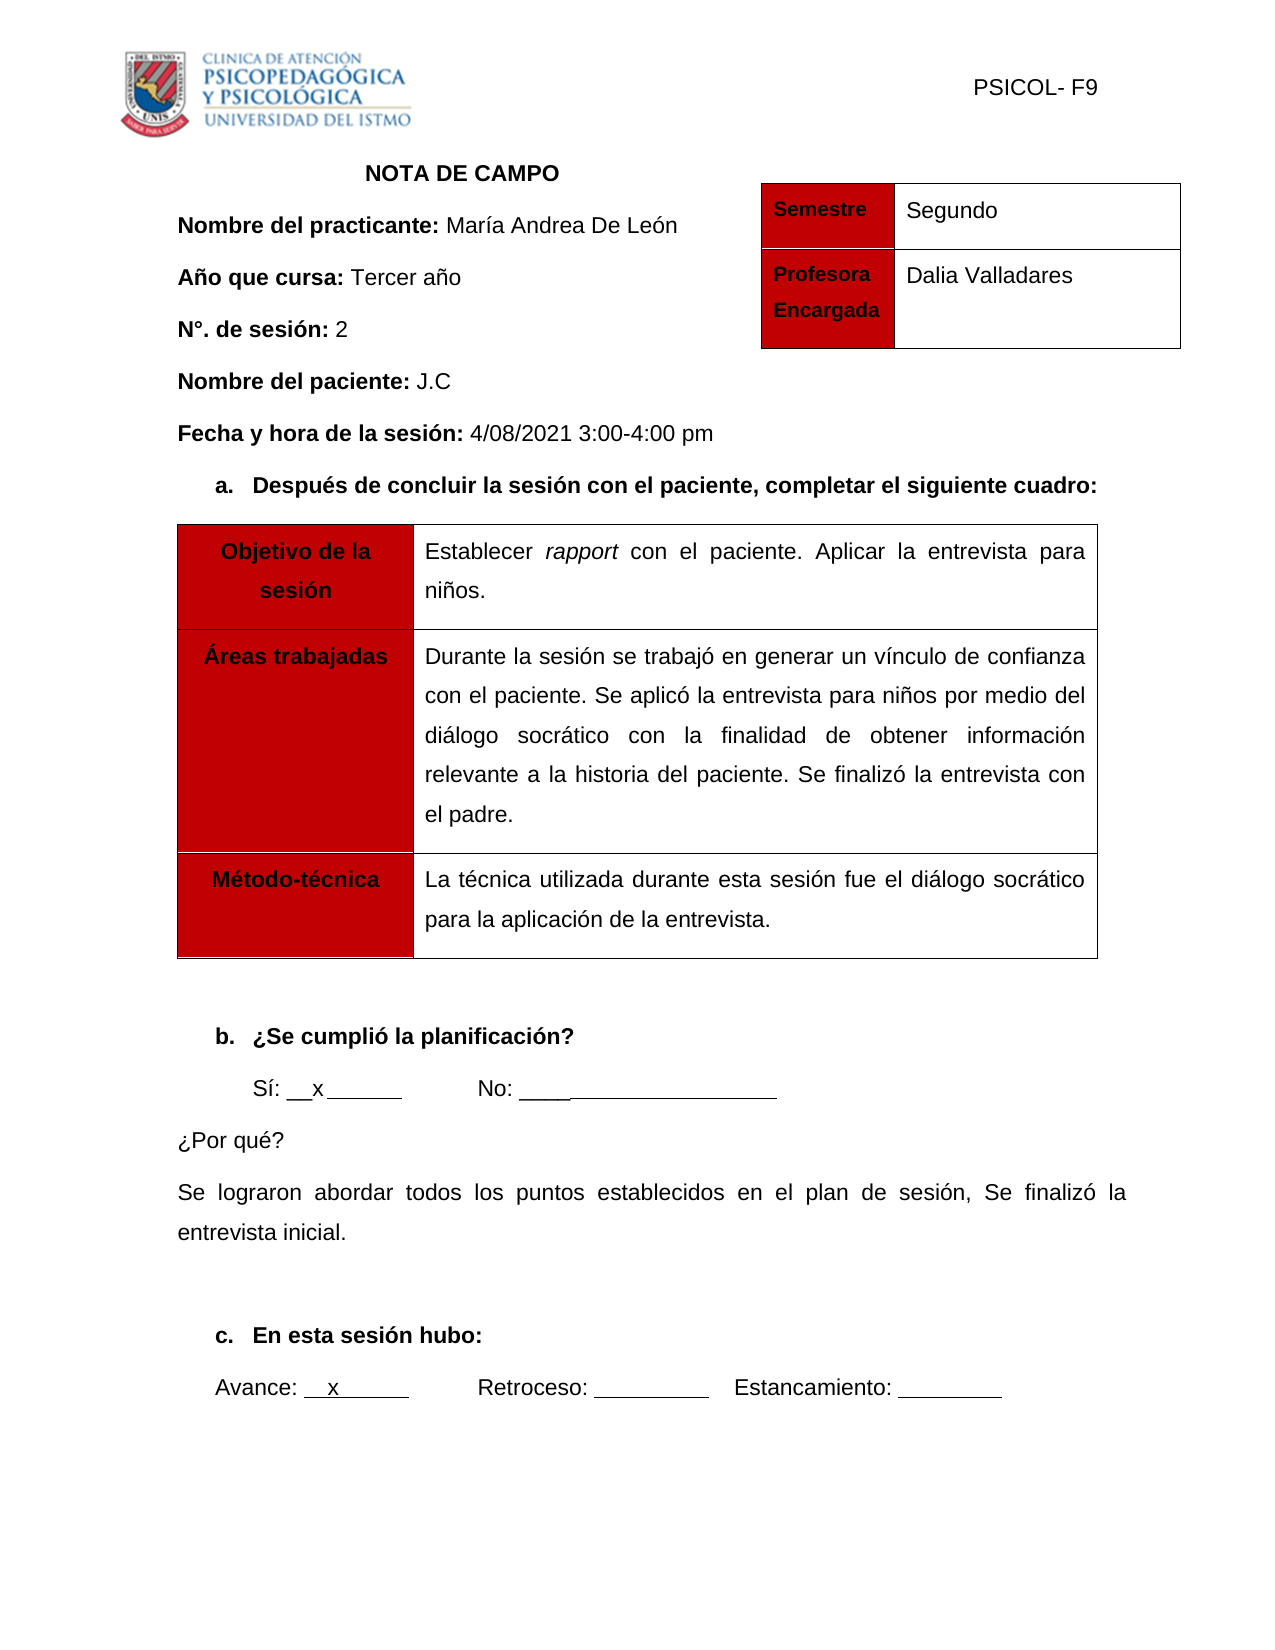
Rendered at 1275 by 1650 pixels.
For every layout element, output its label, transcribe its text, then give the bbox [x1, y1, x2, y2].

text Nombre del paciente: J.C [177, 368, 1127, 394]
text Fecha y hora de la sesión: 4/08/2021 3:00-4:00 pm [177, 420, 1127, 446]
table_header Segundo [895, 184, 1180, 248]
text Nombre del practicante: María Andrea De León [177, 212, 761, 238]
table_cell Profesora Encargada [762, 250, 894, 348]
text NOTA DE CAMPO [177, 160, 1127, 187]
table_cell Método-técnica [178, 854, 413, 957]
picture [65, 20, 437, 148]
table_header Establecer rapport con el paciente. Aplicar la entrevista para niños. [414, 525, 1097, 629]
text Sí: __x No: ____ [252, 1075, 1127, 1101]
text Se lograron abordar todos los puntos establecidos en el plan de sesión, Se finalizó la entrevista inicial. [177, 1179, 1127, 1245]
list ¿Se cumplió la planificación? [215, 1023, 1127, 1049]
text N°. de sesión: 2 [177, 316, 761, 342]
text Avance: x Retroceso: Estancamiento: [215, 1374, 1127, 1401]
list En esta sesión hubo: [215, 1322, 1127, 1349]
table_header Objetivo de la sesión [178, 525, 413, 629]
table_cell Dalia Valladares [895, 250, 1180, 348]
list Después de concluir la sesión con el paciente, completar el siguiente cuadro: [215, 472, 1127, 498]
text ¿Por qué? [177, 1127, 1127, 1153]
table_cell La técnica utilizada durante esta sesión fue el diálogo socrático para la aplicación de la entrevista. [414, 854, 1097, 957]
text Año que cursa: Tercer año [177, 264, 761, 291]
table_cell Durante la sesión se trabajó en generar un vínculo de confianza con el paciente. Se aplicó la entrevista para niños por medio del diálogo socrático con la finalidad de obtener información relevante a la historia del paciente. Se finalizó la entrevista con el padre. [414, 630, 1097, 852]
table_header Semestre [762, 184, 894, 248]
table_cell Áreas trabajadas [178, 630, 413, 852]
